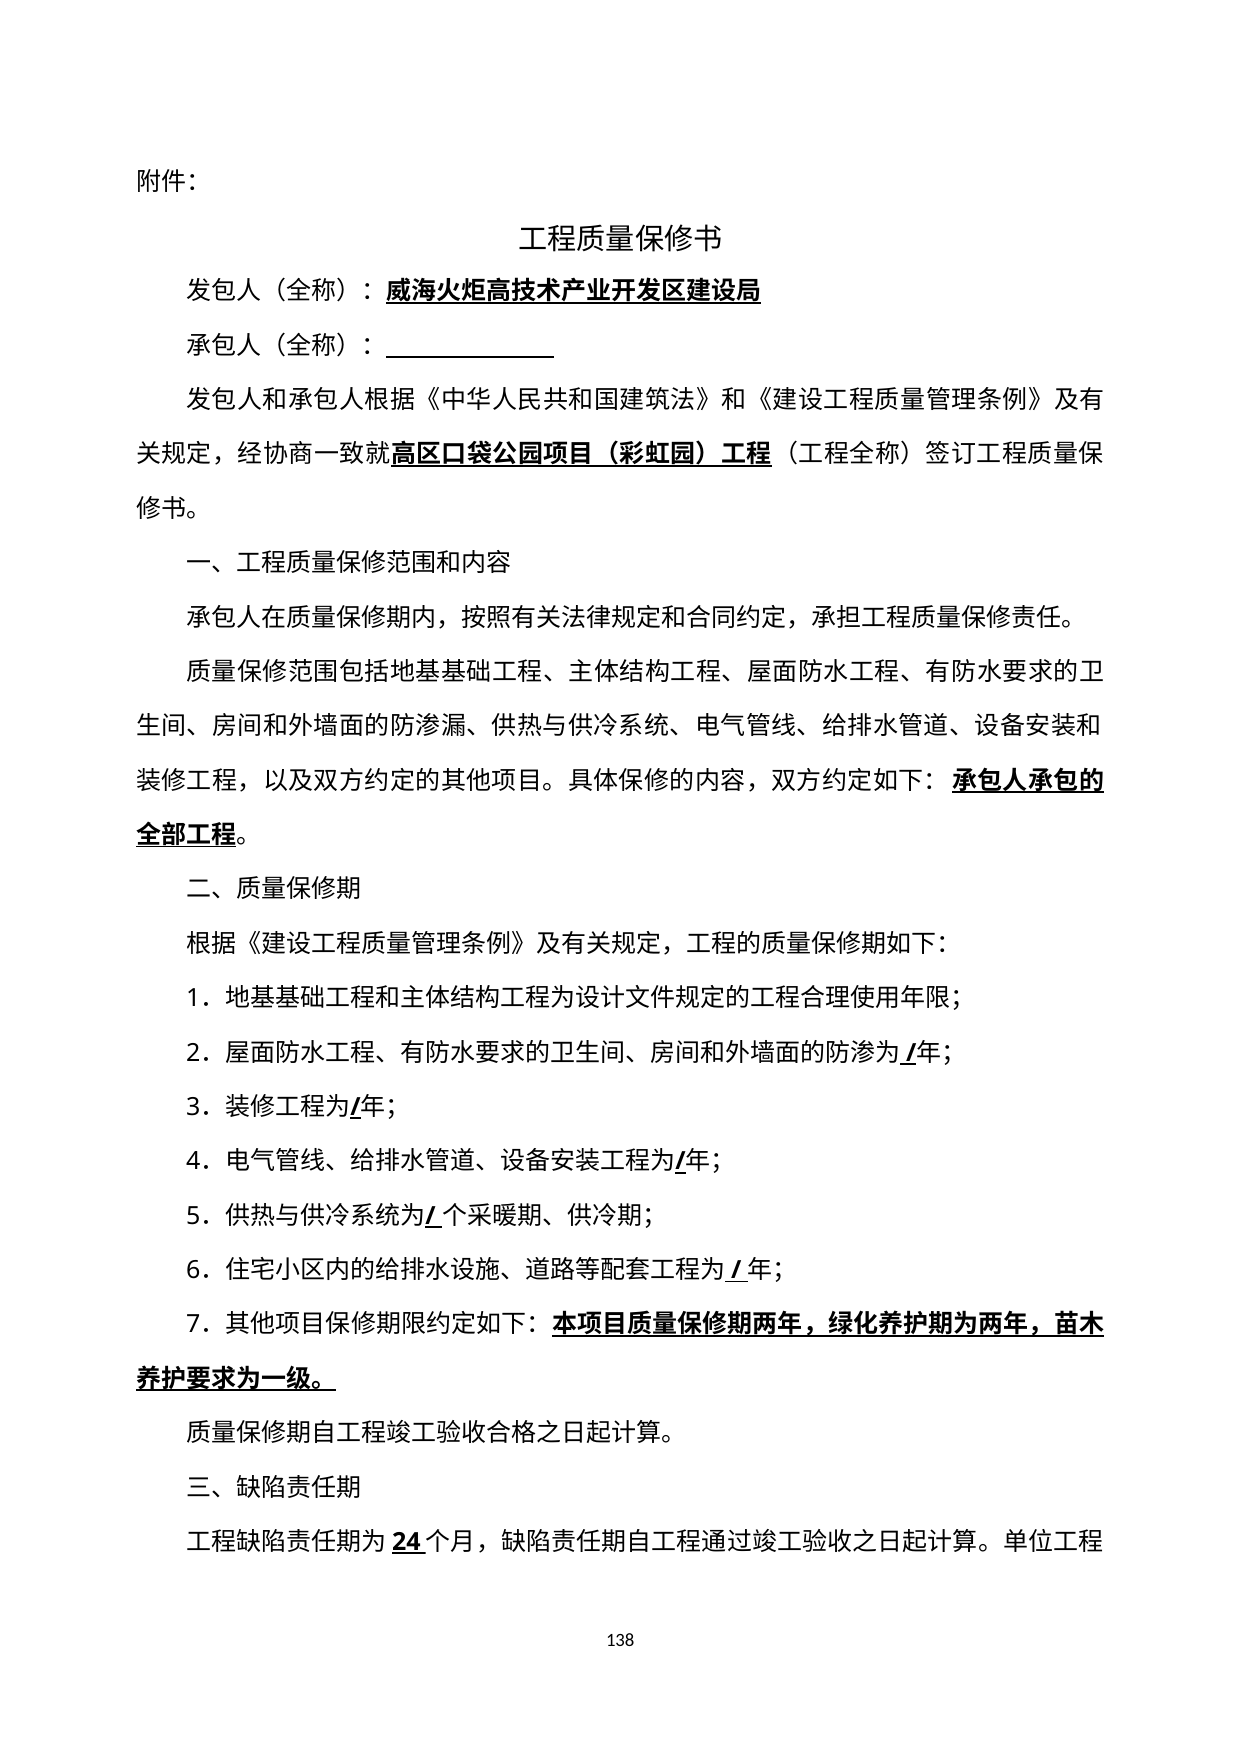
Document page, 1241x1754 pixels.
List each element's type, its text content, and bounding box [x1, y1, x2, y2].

text 3．装修工程为/年； [136, 1086, 1104, 1123]
text 质量保修期自工程竣工验收合格之日起计算。 [136, 1413, 1104, 1449]
text 工程质量保修书 [136, 212, 1104, 258]
text 5．供热与供冷系统为/ 个采暖期、供冷期； [136, 1195, 1104, 1231]
text 三、缺陷责任期 [136, 1467, 1104, 1503]
text 附件： [136, 150, 1104, 200]
text 6．住宅小区内的给排水设施、道路等配套工程为 / 年； [136, 1249, 1104, 1286]
text 根据《建设工程质量管理条例》及有关规定，工程的质量保修期如下： [136, 923, 1104, 959]
text 发包人和承包人根据《中华人民共和国建筑法》和《建设工程质量管理条例》及有关规定，经协商一致就高区口袋公园项目（彩虹园）工程（工程全称）签订工程质量保修书。 [136, 379, 1104, 524]
text 承包人在质量保修期内，按照有关法律规定和合同约定，承担工程质量保修责任。 [136, 597, 1104, 633]
text 承包人（全称）： [136, 325, 1104, 361]
text 1．地基基础工程和主体结构工程为设计文件规定的工程合理使用年限； [136, 978, 1104, 1014]
text 发包人（全称）：威海火炬高技术产业开发区建设局 [136, 271, 1104, 307]
text 7．其他项目保修期限约定如下：本项目质量保修期两年，绿化养护期为两年，苗木养护要求为一级。 [136, 1304, 1104, 1394]
text 一、工程质量保修范围和内容 [136, 543, 1104, 579]
text 质量保修范围包括地基基础工程、主体结构工程、屋面防水工程、有防水要求的卫生间、房间和外墙面的防渗漏、供热与供冷系统、电气管线、给排水管道、设备安装和装修工程，以及双方约定的其他项目。具体保修的内容，双方约定如下：承包人承包的全部工程。 [136, 651, 1104, 851]
text 4．电气管线、给排水管道、设备安装工程为/年； [136, 1141, 1104, 1177]
text 2．屋面防水工程、有防水要求的卫生间、房间和外墙面的防渗为 /年； [136, 1032, 1104, 1068]
text 二、质量保修期 [136, 869, 1104, 905]
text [136, 1521, 1104, 1558]
